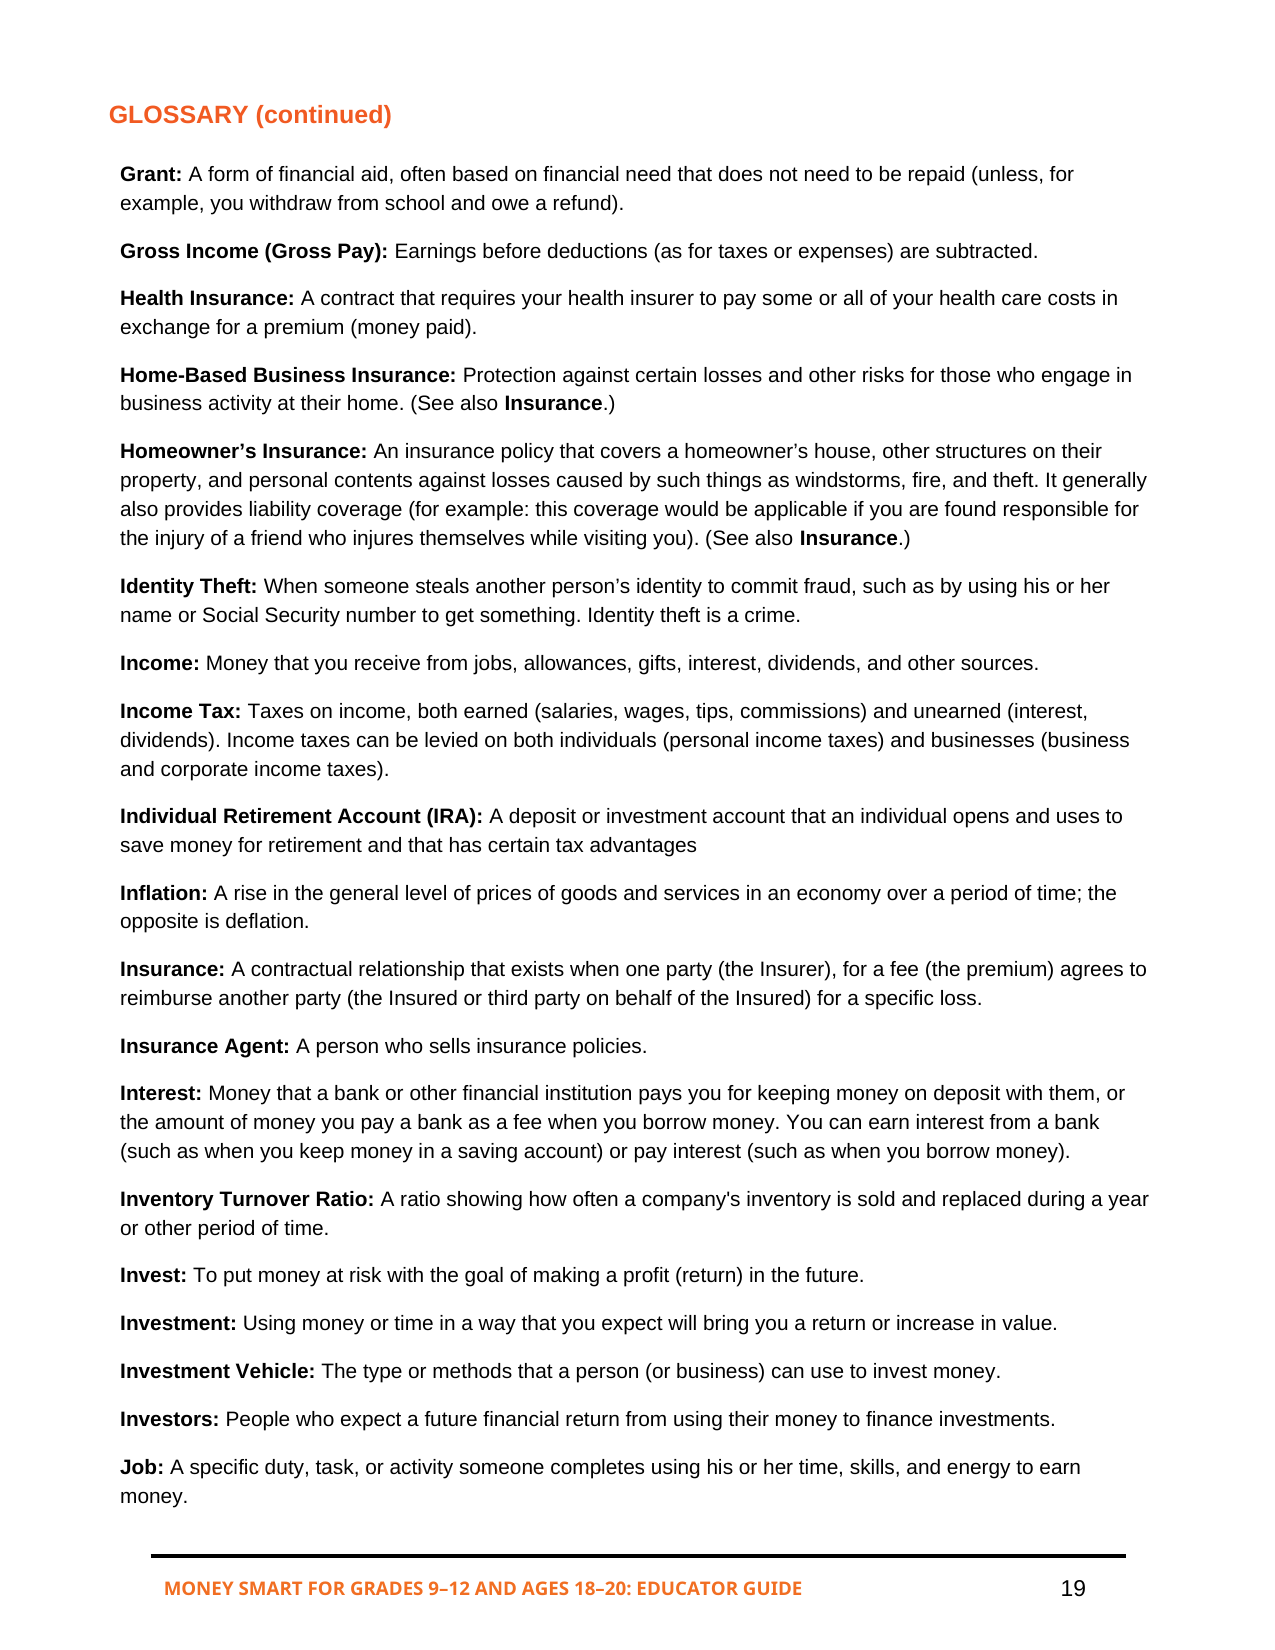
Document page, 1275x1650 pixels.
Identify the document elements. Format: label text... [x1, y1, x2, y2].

text Homeowner’s Insurance: An insurance policy that covers a homeowner’s house, other structures on their property, and personal contents against losses caused by such things as windstorms, fire, and theft. It generally also provides liability coverage (for example: this coverage would be applicable if you are found responsible for the injury of a friend who injures themselves while visiting you). (See also Insurance.) [120, 439, 1150, 550]
text Job: A specific duty, task, or activity someone completes using his or her time, skills, and energy to earn money. [120, 1454, 1096, 1508]
text Individual Retirement Account (IRA): A deposit or investment account that an individual opens and uses to save money for retirement and that has certain tax advantages [120, 804, 1131, 857]
text Identity Theft: When someone steals another person’s identity to commit fraud, such as by using his or her name or Social Security number to get something. Identity theft is a crime. [120, 574, 1131, 627]
text Gross Income (Gross Pay): Earnings before deductions (as for taxes or expenses) are subtracted. [120, 238, 1096, 262]
text Insurance Agent: A person who sells insurance policies. [120, 1034, 1096, 1058]
text Inventory Turnover Ratio: A ratio showing how often a company's inventory is sold and replaced during a year or other period of time. [120, 1187, 1152, 1240]
text Home-Based Business Insurance: Protection against certain losses and other risks for those who engage in business activity at their home. (See also Insurance.) [120, 362, 1135, 415]
text Income Tax: Taxes on income, both earned (salaries, wages, tips, commissions) and unearned (interest, dividends). Income taxes can be levied on both individuals (personal income taxes) and businesses (business and corporate income taxes). [120, 699, 1133, 781]
text Interest: Money that a bank or other financial institution pays you for keeping money on deposit with them, or the amount of money you pay a bank as a fee when you borrow money. You can earn interest from a bank (such as when you keep money in a saving account) or pay interest (such as when you borrow money). [120, 1081, 1128, 1163]
text Income: Money that you receive from jobs, allowances, gifts, interest, dividends, and other sources. [120, 651, 1096, 674]
text Investment Vehicle: The type or methods that a person (or business) can use to invest money. [120, 1359, 1096, 1383]
text Inflation: A rise in the general level of prices of goods and services in an economy over a period of time; the opposite is deflation. [120, 880, 1120, 933]
text Grant: A form of financial aid, often based on financial need that does not need to be repaid (unless, for example, you withdraw from school and owe a refund). [120, 162, 1077, 215]
text Investment: Using money or time in a way that you expect will bring you a return or increase in value. [120, 1311, 1096, 1335]
text Insurance: A contractual relationship that exists when one party (the Insurer), for a fee (the premium) agrees to reimburse another party (the Insured or third party on behalf of the Insured) for a specific loss. [120, 957, 1160, 1010]
text Invest: To put money at risk with the goal of making a profit (return) in the future. [120, 1263, 1096, 1287]
text Health Insurance: A contract that requires your health insurer to pay some or all of your health care costs in exchange for a premium (money paid). [120, 286, 1131, 339]
text Investors: People who expect a future financial return from using their money to finance investments. [120, 1407, 1096, 1431]
